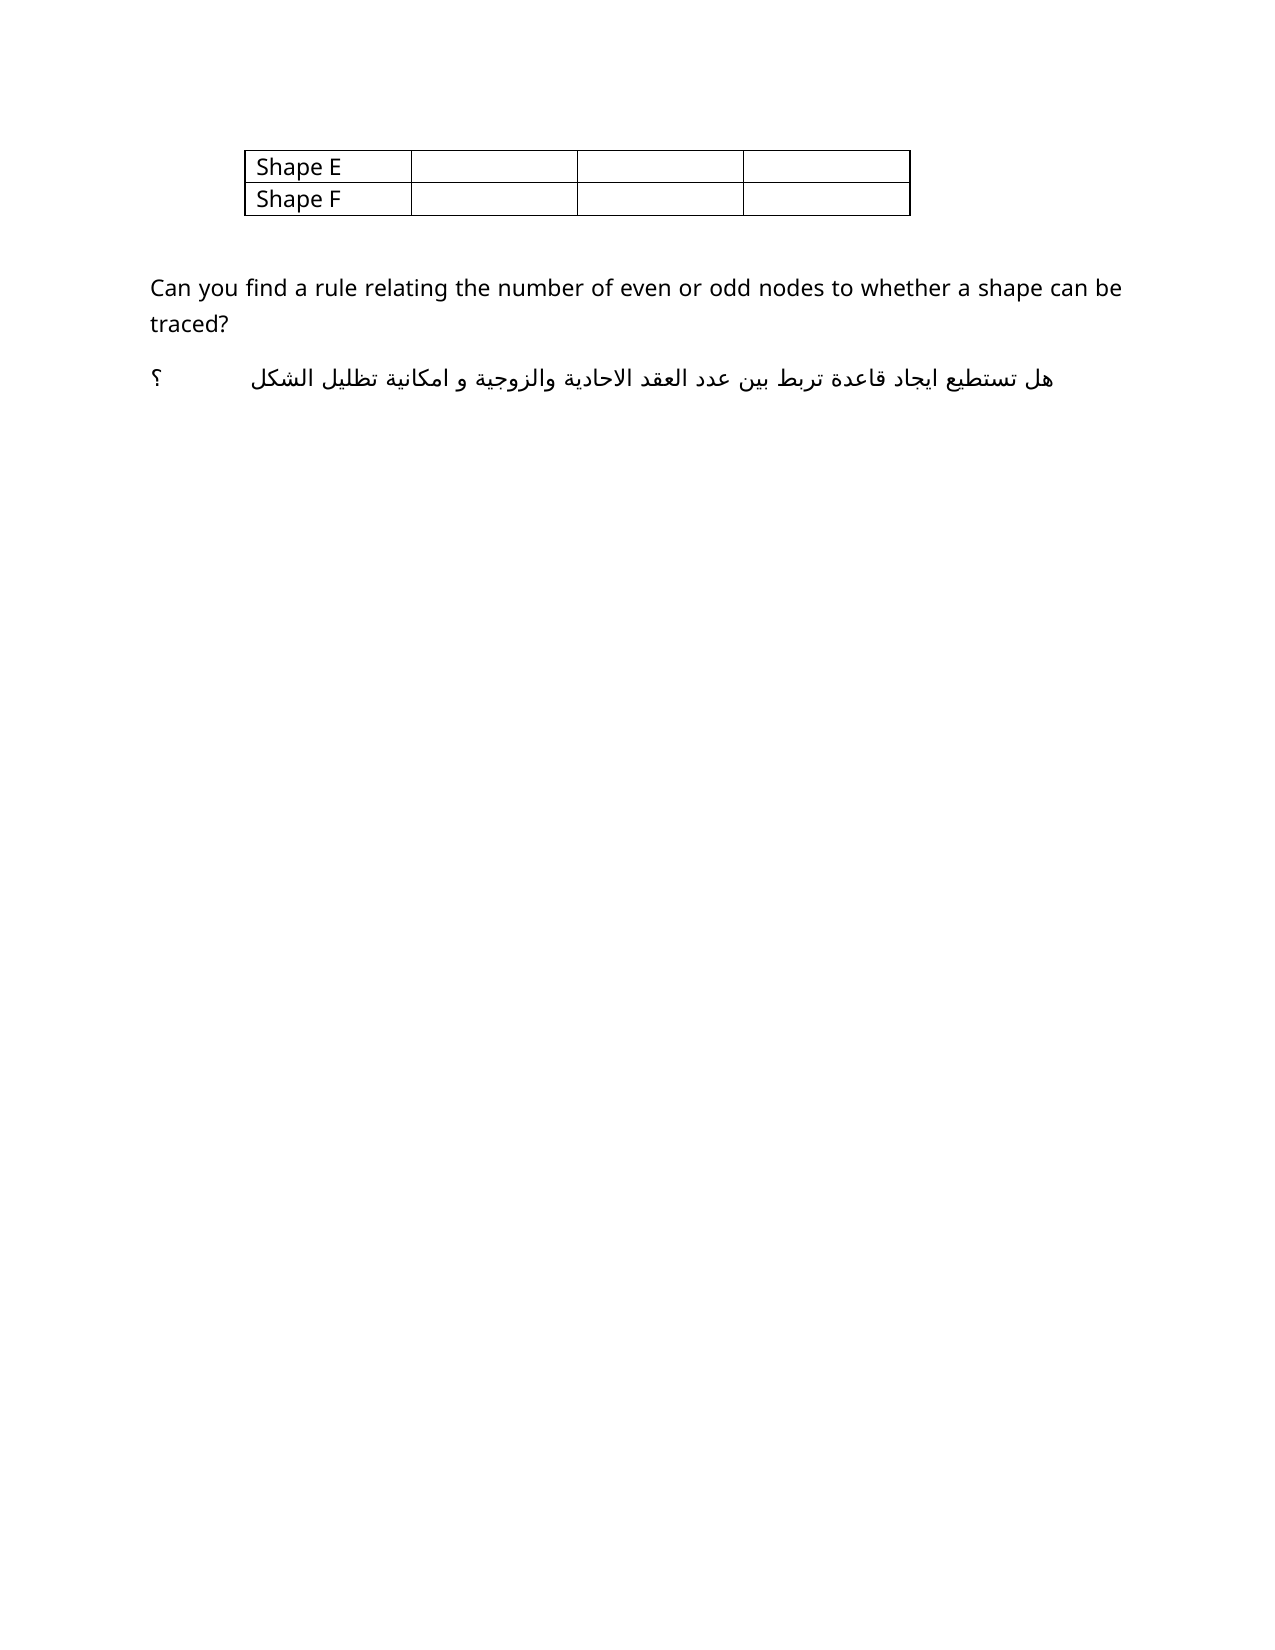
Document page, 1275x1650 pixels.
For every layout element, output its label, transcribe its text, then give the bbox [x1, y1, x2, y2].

table_cell [744, 151, 909, 182]
table_cell Shape F [246, 183, 411, 214]
table_cell Shape E [246, 151, 411, 182]
table_cell [412, 151, 577, 182]
text هل تستطيع ايجاد قاعدة تربط بين عدد العقد الاحادية والزوجية و امكانية تظليل الشكل ؟ [150, 365, 1125, 392]
table_cell [578, 151, 743, 182]
table_cell [578, 183, 743, 214]
table_cell [412, 183, 577, 214]
table_cell [744, 183, 909, 214]
text Can you find a rule relating the number of even or odd nodes to whether a shape can be traced? [150, 272, 1125, 339]
